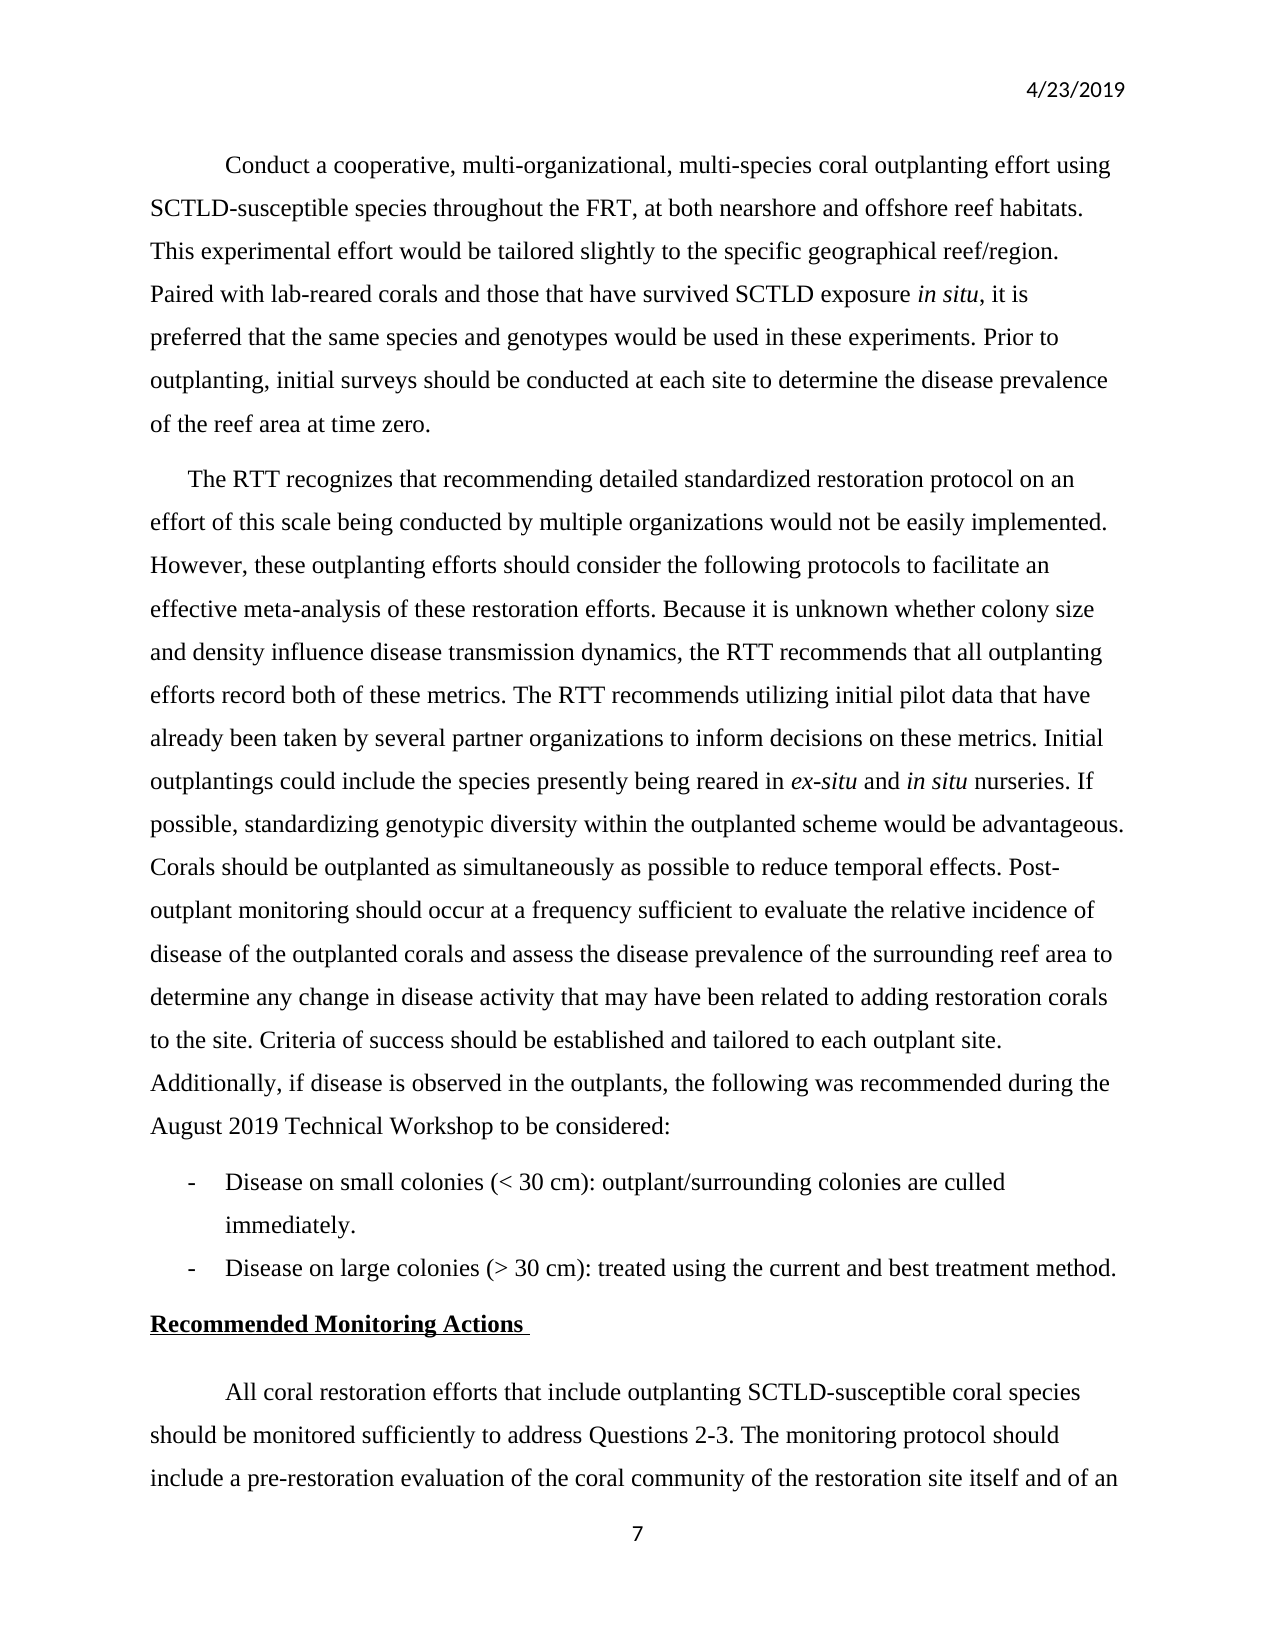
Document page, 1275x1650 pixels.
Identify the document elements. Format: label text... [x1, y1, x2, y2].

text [150, 1377, 1125, 1492]
list Disease on large colonies (> 30 cm): treated using the current and best treatment method. [187, 1253, 1125, 1282]
list Disease on small colonies (< 30 cm): outplant/surrounding colonies are culled immediately. [187, 1167, 1125, 1239]
text Recommended Monitoring Actions [150, 1309, 1125, 1337]
text Conduct a cooperative, multi-organizational, multi-species coral outplanting effort using SCTLD-susceptible species throughout the FRT, at both nearshore and offshore reef habitats. This experimental effort would be tailored slightly to the specific geographical reef/region. Paired with lab-reared corals and those that have survived SCTLD exposure in situ, it is preferred that the same species and genotypes would be used in these experiments. Prior to outplanting, initial surveys should be conducted at each site to determine the disease prevalence of the reef area at time zero. [150, 150, 1125, 437]
text The RTT recognizes that recommending detailed standardized restoration protocol on an effort of this scale being conducted by multiple organizations would not be easily implemented. However, these outplanting efforts should consider the following protocols to facilitate an effective meta-analysis of these restoration efforts. Because it is unknown whether colony size and density influence disease transmission dynamics, the RTT recommends that all outplanting efforts record both of these metrics. The RTT recommends utilizing initial pilot data that have already been taken by several partner organizations to inform decisions on these metrics. Initial outplantings could include the species presently being reared in ex-situ and in situ nurseries. If possible, standardizing genotypic diversity within the outplanted scheme would be advantageous. Corals should be outplanted as simultaneously as possible to reduce temporal effects. Post-outplant monitoring should occur at a frequency sufficient to evaluate the relative incidence of disease of the outplanted corals and assess the disease prevalence of the surrounding reef area to determine any change in disease activity that may have been related to adding restoration corals to the site. Criteria of success should be established and tailored to each outplant site. Additionally, if disease is observed in the outplants, the following was recommended during the August 2019 Technical Workshop to be considered: [150, 464, 1125, 1140]
